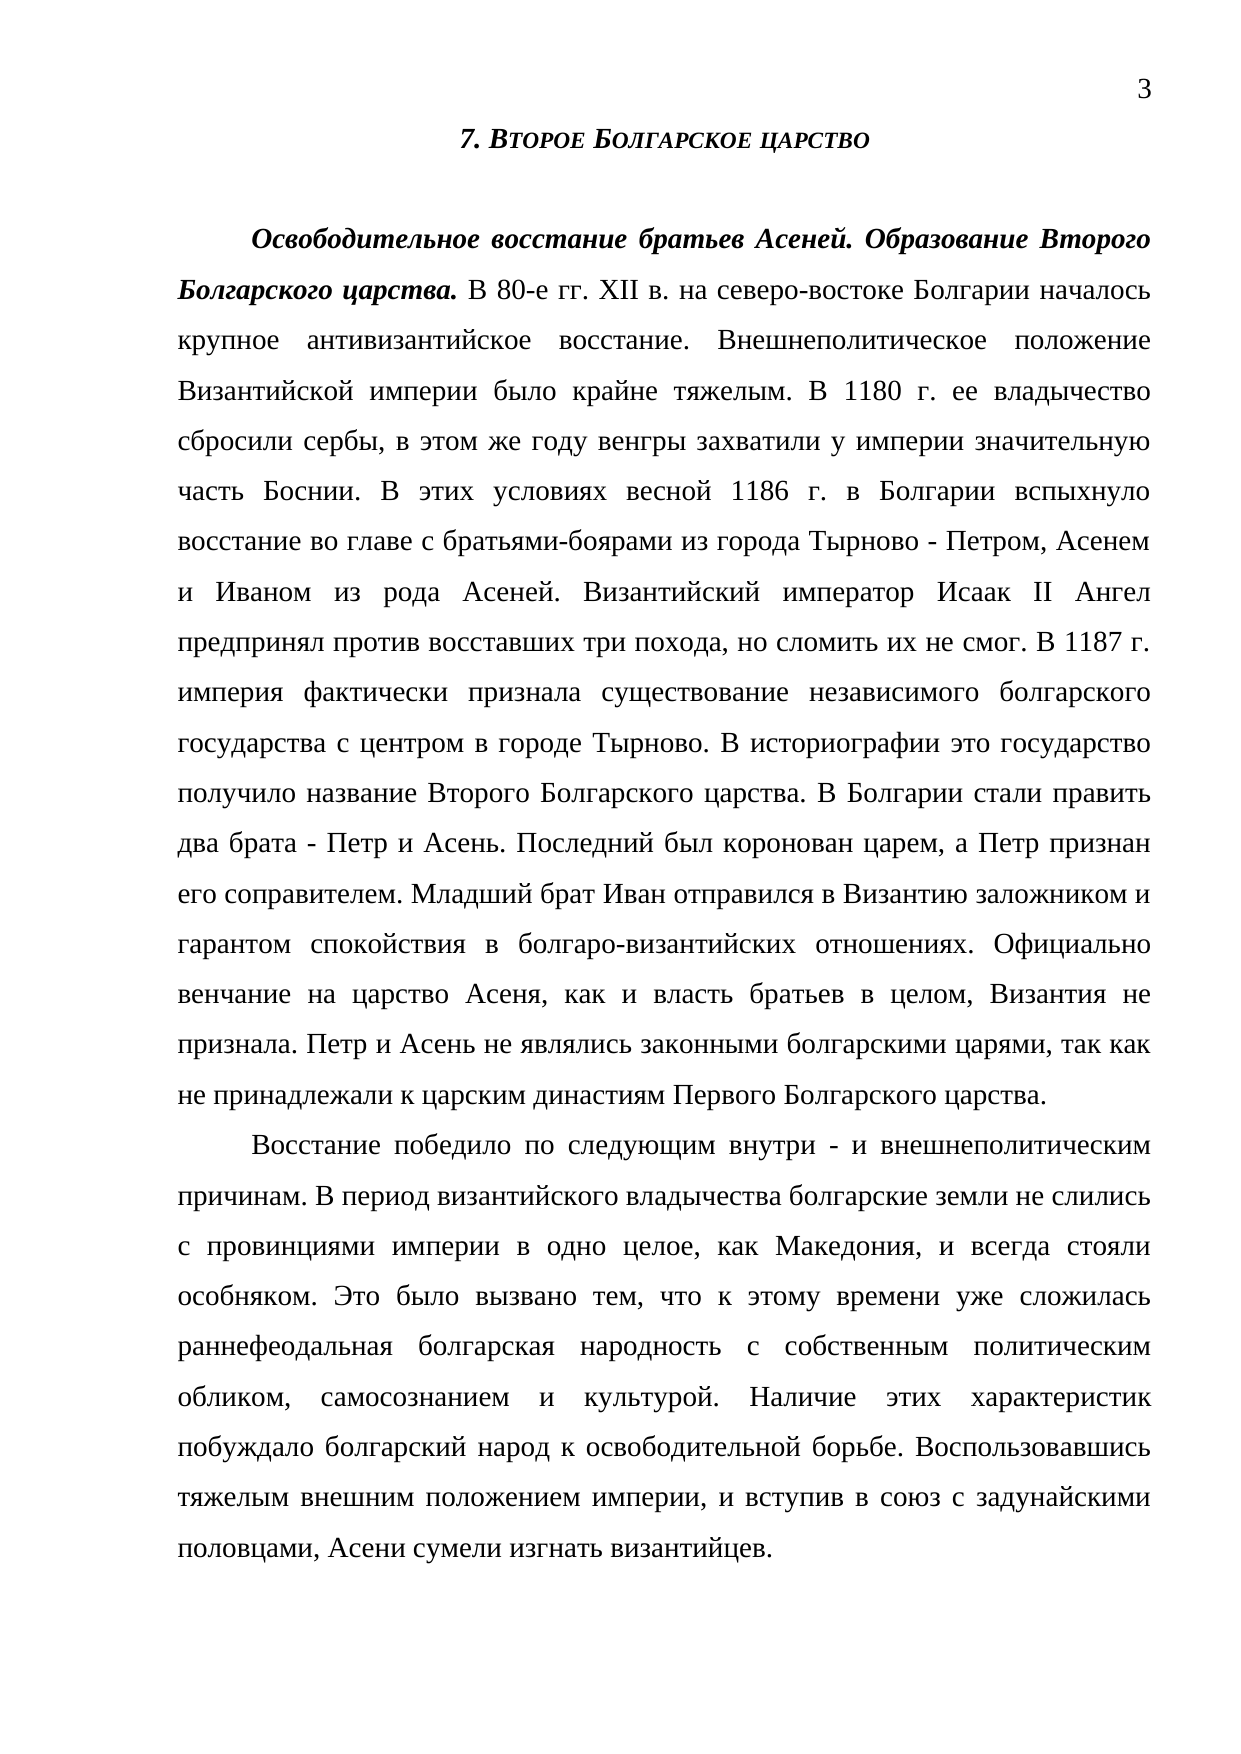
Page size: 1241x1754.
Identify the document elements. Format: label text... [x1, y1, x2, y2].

text Освободительное восстание братьев Асеней. Образование Второго Болгарского царства. В 80-е гг. XII в. на северо-востоке Болгарии началось крупное антивизантийское восстание. Внешнеполитическое положение Византийской империи было крайне тяжелым. В . ее владычество сбросили сербы, в этом же году венгры захватили у империи значительную часть Боснии. В этих условиях весной . в Болгарии вспыхнуло восстание во главе с братьями-боярами из города Тырново - Петром, Асенем и Иваном из рода Асеней. Византийский император Исаак II Ангел предпринял против восставших три похода, но сломить их не смог. В . империя фактически признала существование независимого болгарского государства с центром в городе Тырново. В историографии это государство получило название Второго Болгарского царства. В Болгарии стали править два брата - Петр и Асень. Последний был коронован царем, а Петр признан его соправителем. Младший брат Иван отправился в Византию заложником и гарантом спокойствия в болгаро-византийских отношениях. Официально венчание на царство Асеня, как и власть братьев в целом, Византия не признала. Петр и Асень не являлись законными болгарскими царями, так как не принадлежали к царским династиям Первого Болгарского царства. [177, 222, 1152, 1111]
text Восстание победило по следующим внутри - и внешнеполитическим причинам. В период византийского владычества болгарские земли не слились с провинциями империи в одно целое, как Македония, и всегда стояли особняком. Это было вызвано тем, что к этому времени уже сложилась раннефеодальная болгарская народность с собственным политическим обликом, самосознанием и культурой. Наличие этих характеристик побуждало болгарский народ к освободительной борьбе. Воспользовавшись тяжелым внешним положением империи, и вступив в союз с задунайскими половцами, Асени сумели изгнать византийцев. [177, 1127, 1152, 1563]
subtitle 7. Второе Болгарское царство [177, 121, 1152, 154]
